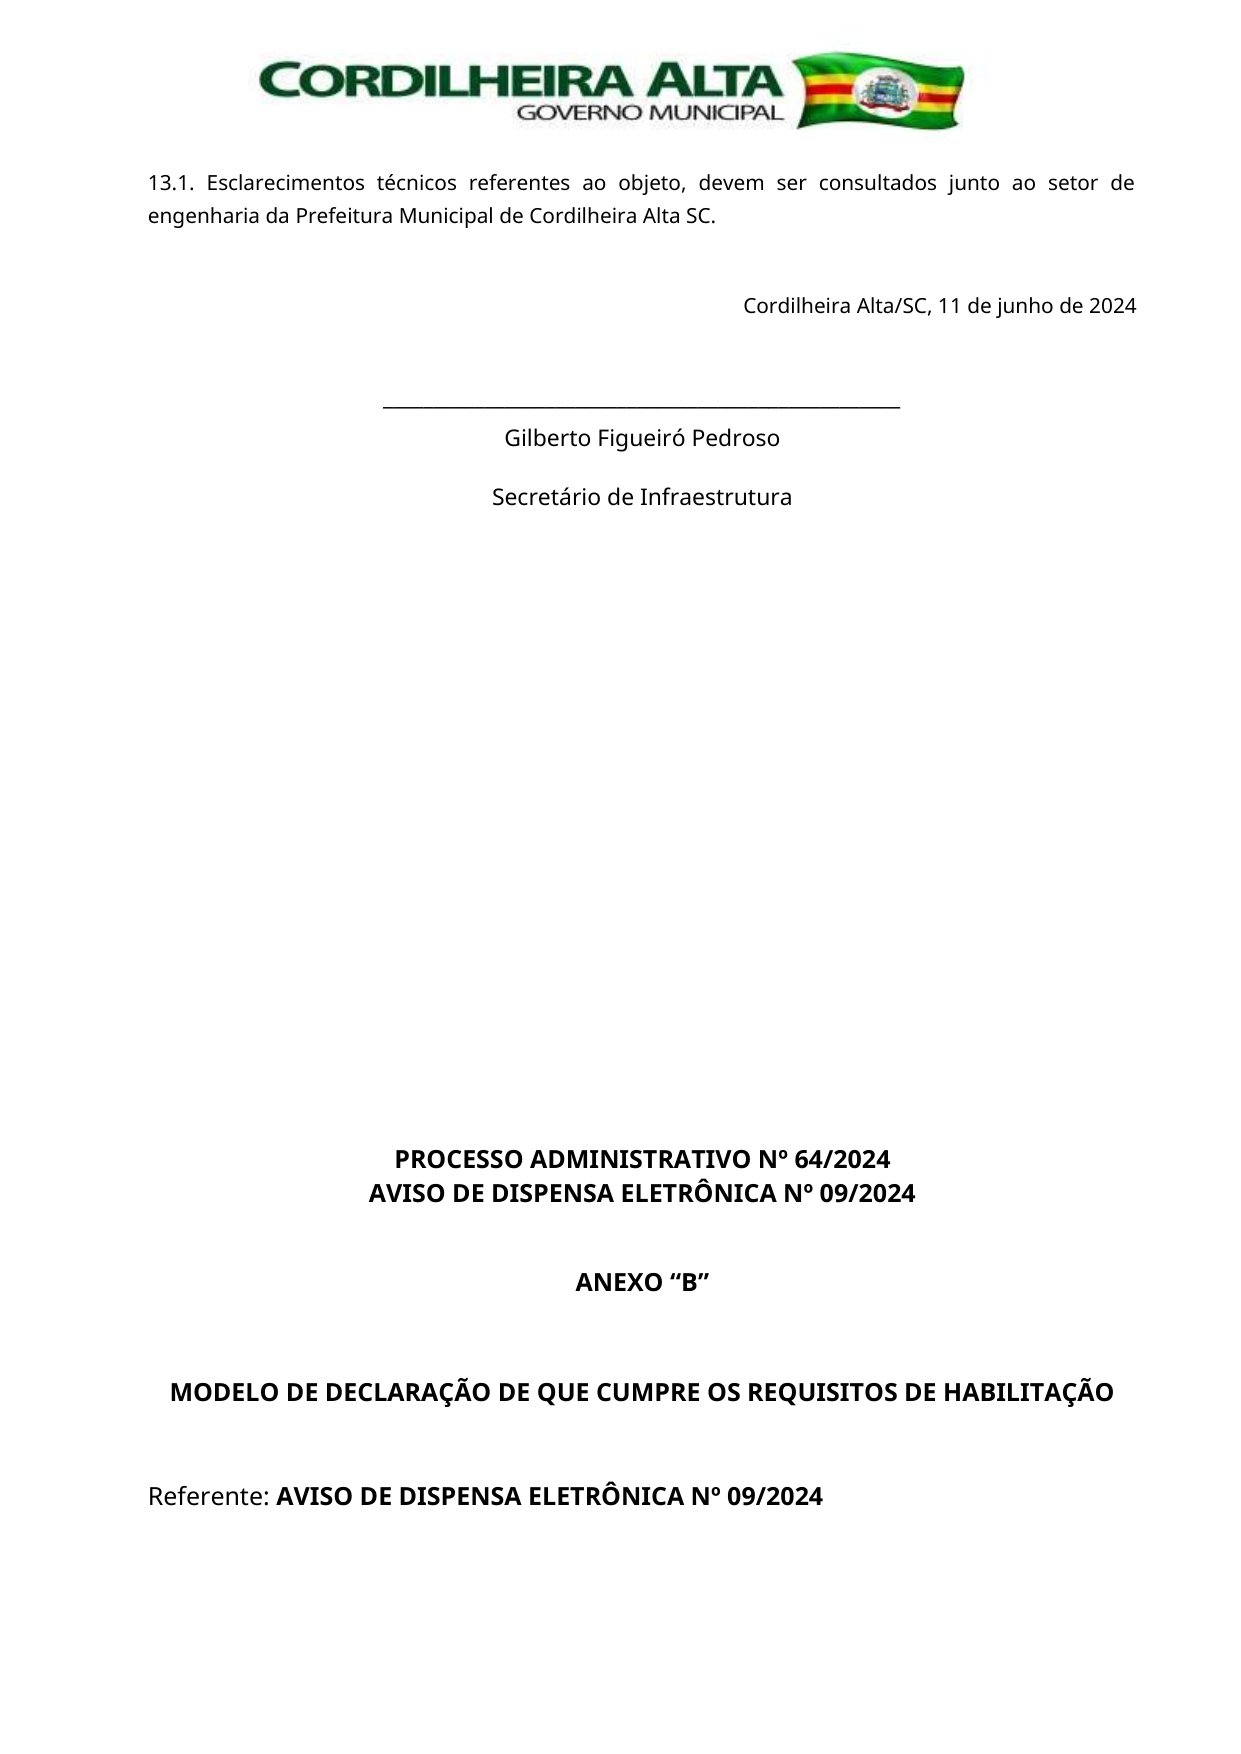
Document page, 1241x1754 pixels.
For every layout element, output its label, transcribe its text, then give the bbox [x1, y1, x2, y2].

text PROCESSO ADMINISTRATIVO Nº 64/2024 [148, 1142, 1137, 1176]
text Referente: AVISO DE DISPENSA ELETRÔNICA Nº 09/2024 [148, 1478, 1137, 1512]
text Secretário de Infraestrutura [148, 481, 1137, 512]
text ANEXO “B” [148, 1265, 1137, 1299]
text AVISO DE DISPENSA ELETRÔNICA Nº 09/2024 [148, 1176, 1137, 1210]
text 13.1. Esclarecimentos técnicos referentes ao objeto, devem ser consultados junto ao setor de engenharia da Prefeitura Municipal de Cordilheira Alta SC. [148, 168, 1137, 229]
picture [236, 28, 988, 155]
text MODELO DE DECLARAÇÃO DE QUE CUMPRE OS REQUISITOS DE HABILITAÇÃO [148, 1374, 1137, 1409]
text ___________________________________________________ Gilberto Figueiró Pedroso [148, 381, 1137, 455]
text Cordilheira Alta/SC, 11 de junho de 2024 [148, 291, 1137, 319]
